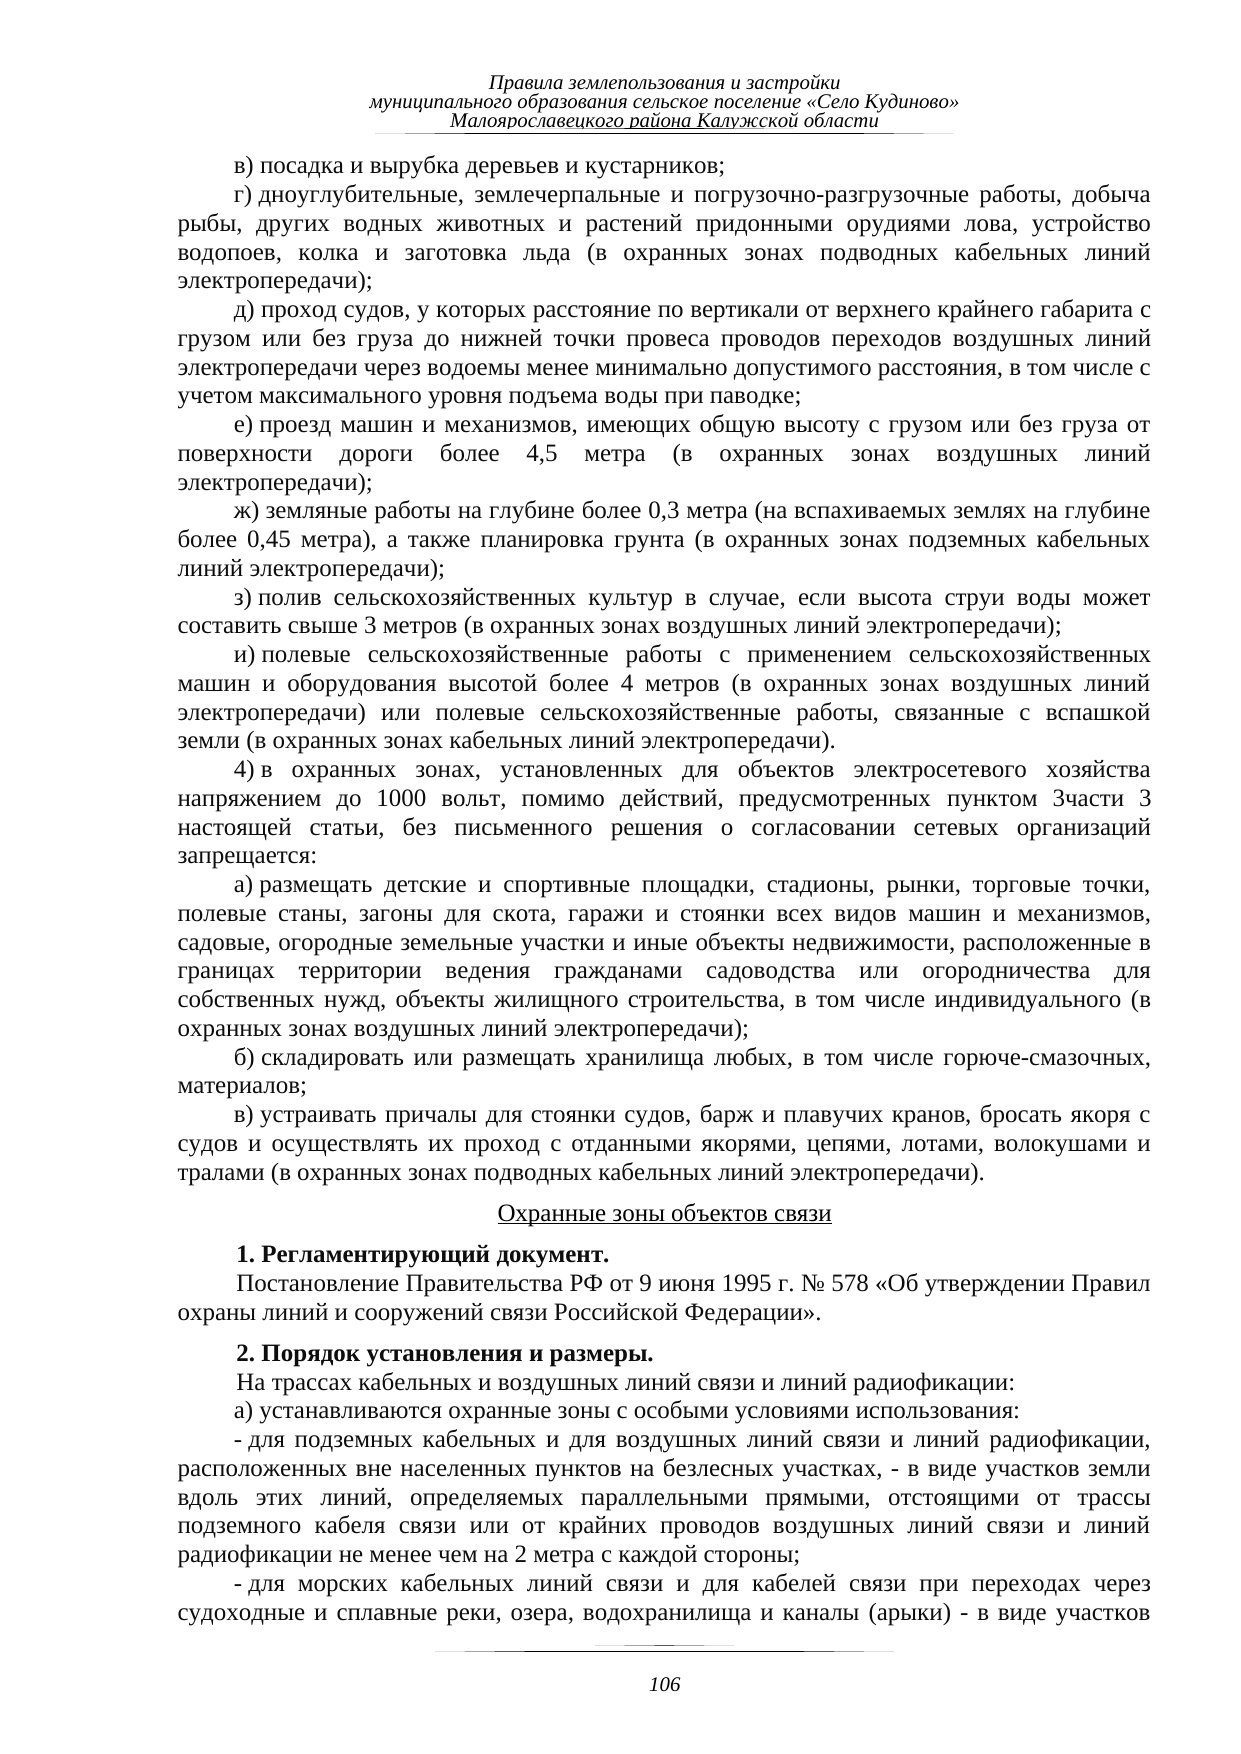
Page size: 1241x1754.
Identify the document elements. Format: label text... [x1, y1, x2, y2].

text б) складировать или размещать хранилища любых, в том числе горюче-смазочных, материалов; [177, 1042, 1152, 1099]
text - для подземных кабельных и для воздушных линий связи и линий радиофикации, расположенных вне населенных пунктов на безлесных участках, - в виде участков земли вдоль этих линий, определяемых параллельными прямыми, отстоящими от трассы подземного кабеля связи или от крайних проводов воздушных линий связи и линий радиофикации не менее чем на 2 метра с каждой стороны; [177, 1424, 1152, 1568]
text з) полив сельскохозяйственных культур в случае, если высота струи воды может составить свыше 3 метров (в охранных зонах воздушных линий электропередачи); [177, 582, 1152, 639]
text г) дноуглубительные, землечерпальные и погрузочно-разгрузочные работы, добыча рыбы, других водных животных и растений придонными орудиями лова, устройство водопоев, колка и заготовка льда (в охранных зонах подводных кабельных линий электропередачи); [177, 179, 1152, 294]
text и) полевые сельскохозяйственные работы с применением сельскохозяйственных машин и оборудования высотой более 4 метров (в охранных зонах воздушных линий электропередачи) или полевые сельскохозяйственные работы, связанные с вспашкой земли (в охранных зонах кабельных линий электропередачи). [177, 639, 1152, 754]
text Охранные зоны объектов связи [177, 1198, 1152, 1227]
text Постановление Правительства РФ от 9 июня . № 578 «Об утверждении Правил охраны линий и сооружений связи Российской Федерации». [177, 1268, 1152, 1326]
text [177, 1568, 1152, 1626]
text 2. Порядок установления и размеры. [177, 1338, 1152, 1367]
text а) размещать детские и спортивные площадки, стадионы, рынки, торговые точки, полевые станы, загоны для скота, гаражи и стоянки всех видов машин и механизмов, садовые, огородные земельные участки и иные объекты недвижимости, расположенные в границах территории ведения гражданами садоводства или огородничества для собственных нужд, объекты жилищного строительства, в том числе индивидуального (в охранных зонах воздушных линий электропередачи); [177, 869, 1152, 1042]
text в) устраивать причалы для стоянки судов, барж и плавучих кранов, бросать якоря с судов и осуществлять их проход с отданными якорями, цепями, лотами, волокушами и тралами (в охранных зонах подводных кабельных линий электропередачи). [177, 1099, 1152, 1186]
text а) устанавливаются охранные зоны с особыми условиями использования: [177, 1396, 1152, 1424]
text в) посадка и вырубка деревьев и кустарников; [177, 151, 1152, 179]
text На трассах кабельных и воздушных линий связи и линий радиофикации: [177, 1367, 1152, 1396]
text 1. Регламентирующий документ. [177, 1239, 1152, 1268]
text д) проход судов, у которых расстояние по вертикали от верхнего крайнего габарита с грузом или без груза до нижней точки провеса проводов переходов воздушных линий электропередачи через водоемы менее минимально допустимого расстояния, в том числе с учетом максимального уровня подъема воды при паводке; [177, 294, 1152, 409]
text е) проезд машин и механизмов, имеющих общую высоту с грузом или без груза от поверхности дороги более 4,5 метра (в охранных зонах воздушных линий электропередачи); [177, 409, 1152, 496]
text 4) в охранных зонах, установленных для объектов электросетевого хозяйства напряжением до 1000 вольт, помимо действий, предусмотренных пунктом 3части 3 настоящей статьи, без письменного решения о согласовании сетевых организаций запрещается: [177, 754, 1152, 869]
text ж) земляные работы на глубине более 0,3 метра (на вспахиваемых землях на глубине более 0,45 метра), а также планировка грунта (в охранных зонах подземных кабельных линий электропередачи); [177, 496, 1152, 582]
